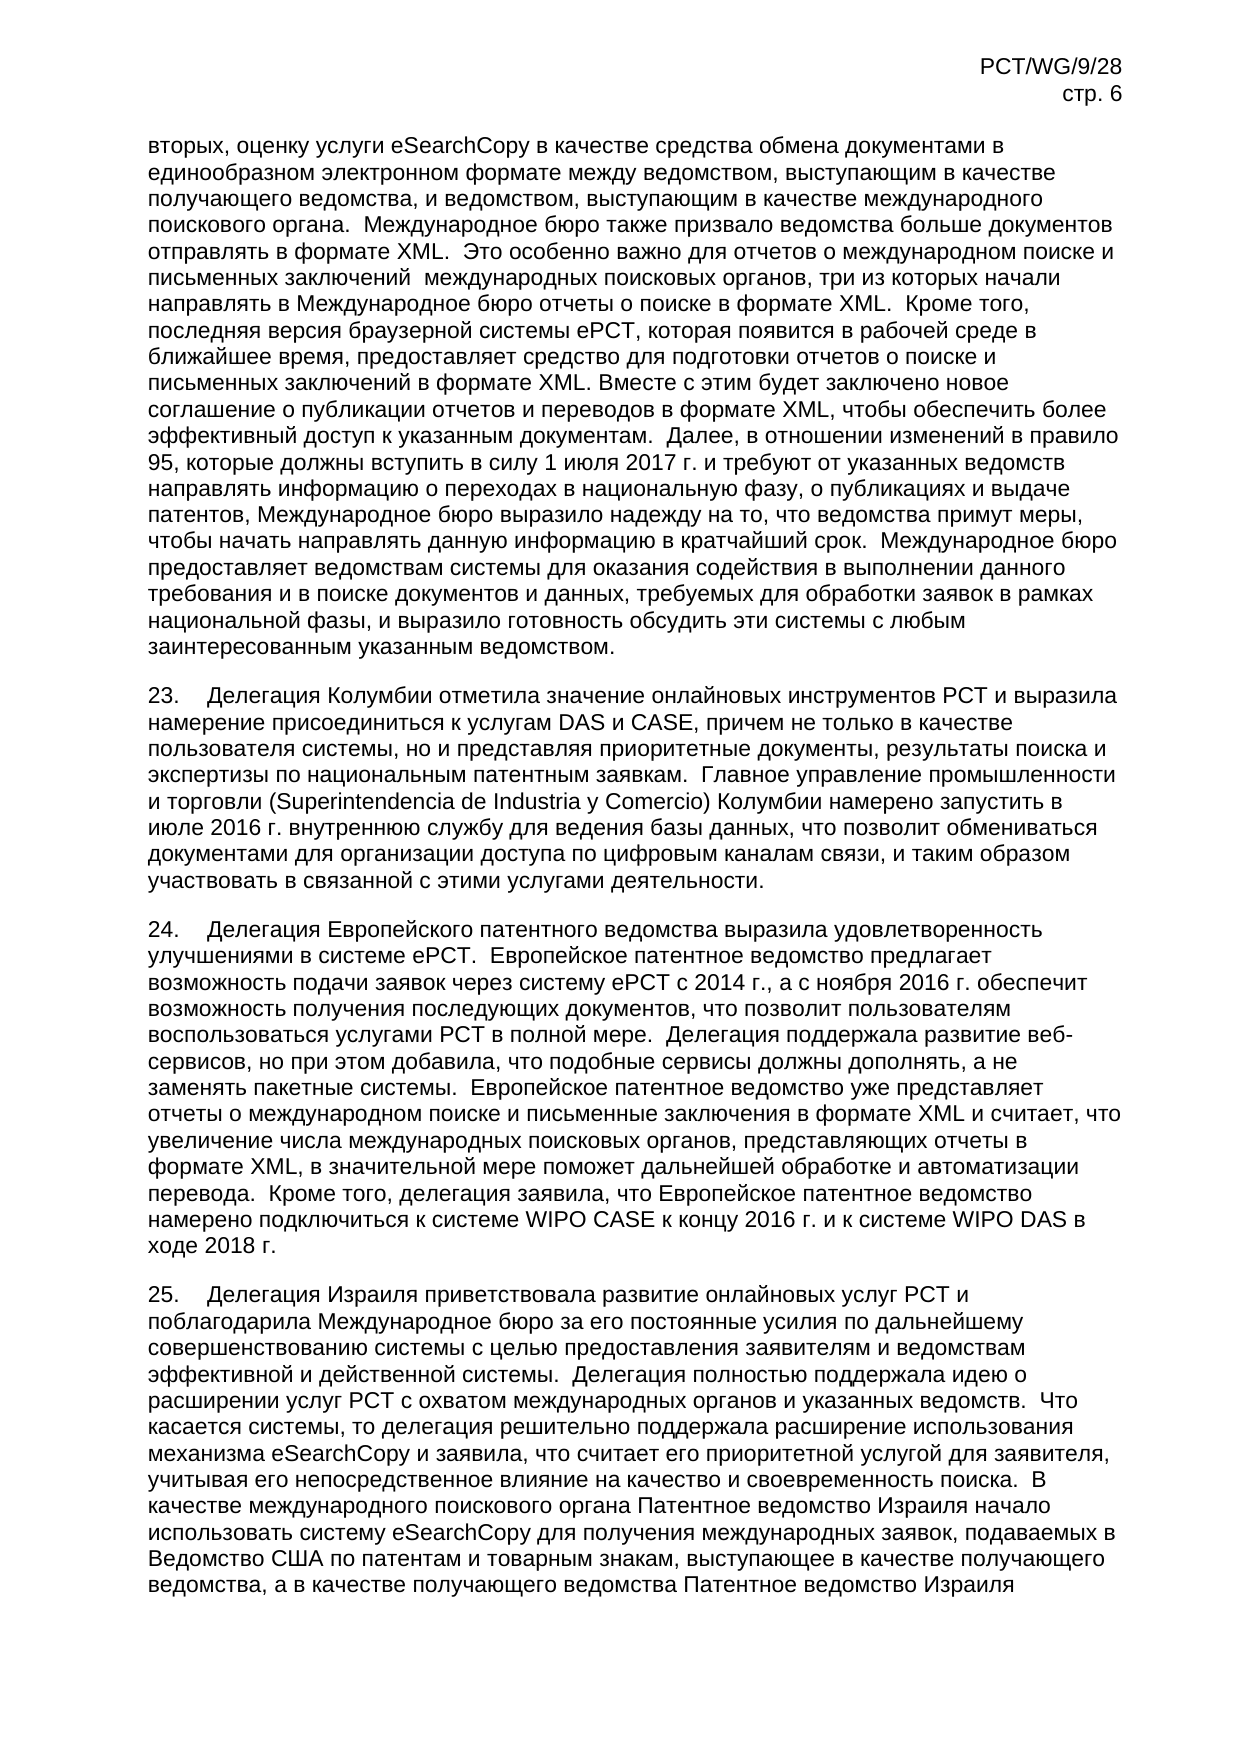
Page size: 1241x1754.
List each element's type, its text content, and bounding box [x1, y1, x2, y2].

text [148, 1281, 1122, 1598]
text Делегация Колумбии отметила значение онлайновых инструментов PCT и выразила намерение присоединиться к услугам DAS и CASE, причем не только в качестве пользователя системы, но и представляя приоритетные документы, результаты поиска и экспертизы по национальным патентным заявкам. Главное управление промышленности и торговли (Superintendencia de Industria y Comercio) Колумбии намерено запустить в июле 2016 г. внутреннюю службу для ведения базы данных, что позволит обмениваться документами для организации доступа по цифровым каналам связи, и таким образом участвовать в связанной с этими услугами деятельности. [148, 682, 1122, 893]
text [148, 132, 1122, 659]
text Делегация Европейского патентного ведомства выразила удовлетворенность улучшениями в системе ePCT. Европейское патентное ведомство предлагает возможность подачи заявок через систему ePCT c 2014 г., а с ноября 2016 г. обеспечит возможность получения последующих документов, что позволит пользователям воспользоваться услугами PCT в полной мере. Делегация поддержала развитие веб-сервисов, но при этом добавила, что подобные сервисы должны дополнять, а не заменять пакетные системы. Европейское патентное ведомство уже представляет отчеты о международном поиске и письменные заключения в формате XML и считает, что увеличение числа международных поисковых органов, представляющих отчеты в формате XML, в значительной мере поможет дальнейшей обработке и автоматизации перевода. Кроме того, делегация заявила, что Европейское патентное ведомство намерено подключиться к системе WIPO CASE к концу 2016 г. и к системе WIPO DAS в ходе 2018 г. [148, 916, 1122, 1258]
